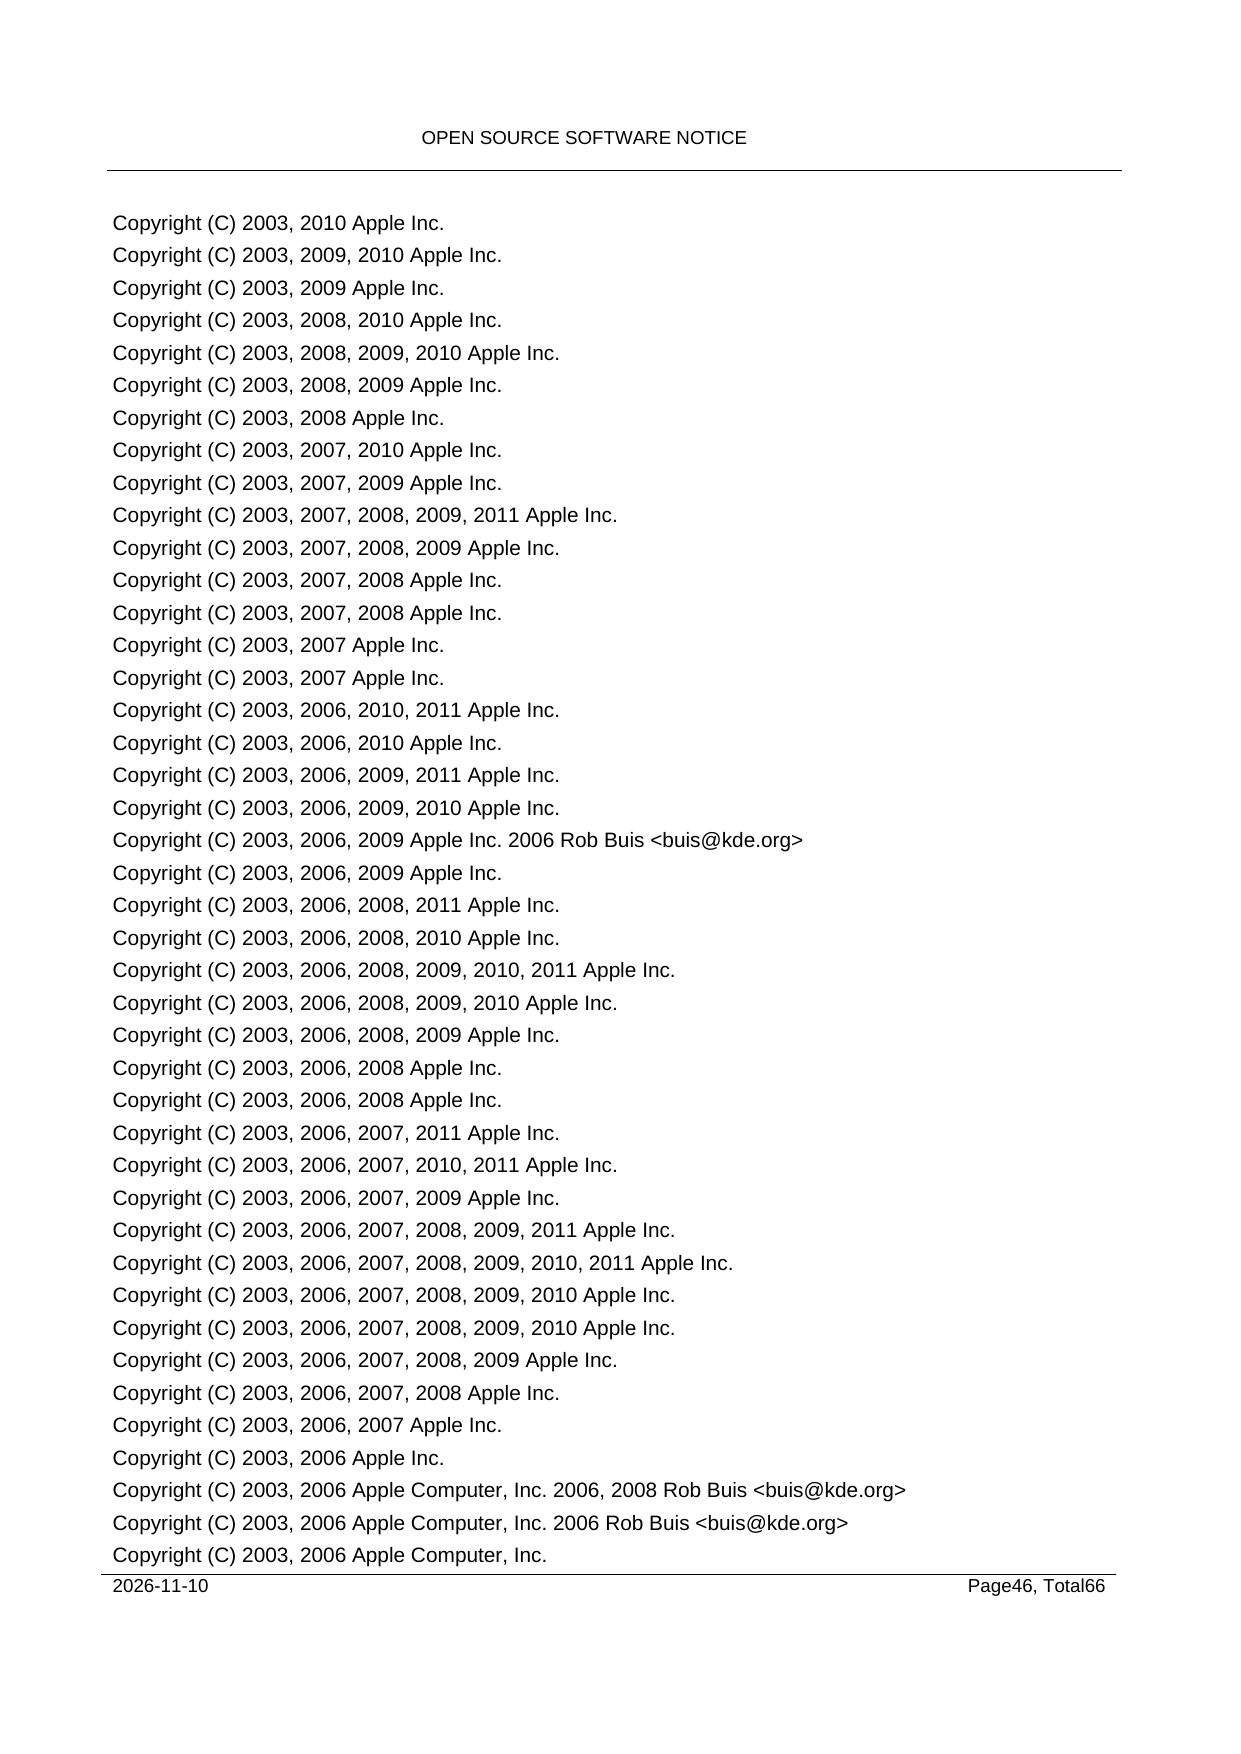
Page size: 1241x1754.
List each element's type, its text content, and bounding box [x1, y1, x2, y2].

text Copyright (C) 2003, 2007, 2008, 2009, 2011 Apple Inc. [112, 499, 1128, 531]
text Copyright (C) 2003, 2006, 2009, 2010 Apple Inc. [112, 791, 1128, 824]
text Copyright (C) 2003, 2006, 2007, 2008, 2009 Apple Inc. [112, 1344, 1128, 1376]
text Copyright (C) 2003, 2009, 2010 Apple Inc. [112, 239, 1128, 271]
text Copyright (C) 2003, 2007, 2008, 2009 Apple Inc. [112, 531, 1128, 564]
text Copyright (C) 2003, 2006, 2010, 2011 Apple Inc. [112, 694, 1128, 726]
text Copyright (C) 2003, 2006, 2007, 2010, 2011 Apple Inc. [112, 1149, 1128, 1181]
text Copyright (C) 2003, 2007 Apple Inc. [112, 661, 1128, 694]
text Copyright (C) 2003, 2006, 2007, 2008, 2009, 2011 Apple Inc. [112, 1214, 1128, 1246]
text Copyright (C) 2003, 2007, 2010 Apple Inc. [112, 434, 1128, 466]
text Copyright (C) 2003, 2006, 2007, 2008 Apple Inc. [112, 1376, 1128, 1409]
text Copyright (C) 2003, 2006, 2008, 2011 Apple Inc. [112, 889, 1128, 921]
text Copyright (C) 2003, 2006, 2008 Apple Inc. [112, 1051, 1128, 1084]
text Copyright (C) 2003, 2006, 2010 Apple Inc. [112, 726, 1128, 759]
text Copyright (C) 2003, 2008, 2010 Apple Inc. [112, 304, 1128, 336]
text Copyright (C) 2003, 2008, 2009 Apple Inc. [112, 369, 1128, 401]
text Copyright (C) 2003, 2006, 2009 Apple Inc. 2006 Rob Buis <buis@kde.org> [112, 824, 1128, 856]
text Copyright (C) 2003, 2006, 2007 Apple Inc. [112, 1409, 1128, 1441]
text Copyright (C) 2003, 2006, 2007, 2008, 2009, 2010 Apple Inc. [112, 1311, 1128, 1344]
text Copyright (C) 2003, 2006 Apple Computer, Inc. 2006 Rob Buis <buis@kde.org> [112, 1506, 1128, 1539]
text Copyright (C) 2003, 2006 Apple Inc. [112, 1441, 1128, 1474]
text Copyright (C) 2003, 2009 Apple Inc. [112, 271, 1128, 304]
text Copyright (C) 2003, 2006, 2008, 2009, 2010 Apple Inc. [112, 986, 1128, 1019]
text Copyright (C) 2003, 2006 Apple Computer, Inc. 2006, 2008 Rob Buis <buis@kde.org> [112, 1474, 1128, 1506]
text Copyright (C) 2003, 2006, 2008 Apple Inc. [112, 1084, 1128, 1116]
text Copyright (C) 2003, 2007 Apple Inc. [112, 629, 1128, 661]
text Copyright (C) 2003, 2008, 2009, 2010 Apple Inc. [112, 336, 1128, 369]
text Copyright (C) 2003, 2007, 2008 Apple Inc. [112, 596, 1128, 629]
text Copyright (C) 2003, 2006, 2007, 2008, 2009, 2010, 2011 Apple Inc. [112, 1246, 1128, 1279]
text Copyright (C) 2003, 2006, 2009 Apple Inc. [112, 856, 1128, 889]
text Copyright (C) 2003, 2006, 2009, 2011 Apple Inc. [112, 759, 1128, 791]
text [112, 1539, 1128, 1571]
text Copyright (C) 2003, 2006, 2008, 2009, 2010, 2011 Apple Inc. [112, 954, 1128, 986]
text Copyright (C) 2003, 2006, 2007, 2009 Apple Inc. [112, 1181, 1128, 1214]
text Copyright (C) 2003, 2006, 2007, 2008, 2009, 2010 Apple Inc. [112, 1279, 1128, 1311]
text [112, 206, 1128, 239]
text Copyright (C) 2003, 2006, 2007, 2011 Apple Inc. [112, 1116, 1128, 1149]
text Copyright (C) 2003, 2007, 2008 Apple Inc. [112, 564, 1128, 596]
text Copyright (C) 2003, 2006, 2008, 2010 Apple Inc. [112, 921, 1128, 954]
text Copyright (C) 2003, 2007, 2009 Apple Inc. [112, 466, 1128, 499]
text Copyright (C) 2003, 2006, 2008, 2009 Apple Inc. [112, 1019, 1128, 1051]
text Copyright (C) 2003, 2008 Apple Inc. [112, 401, 1128, 434]
